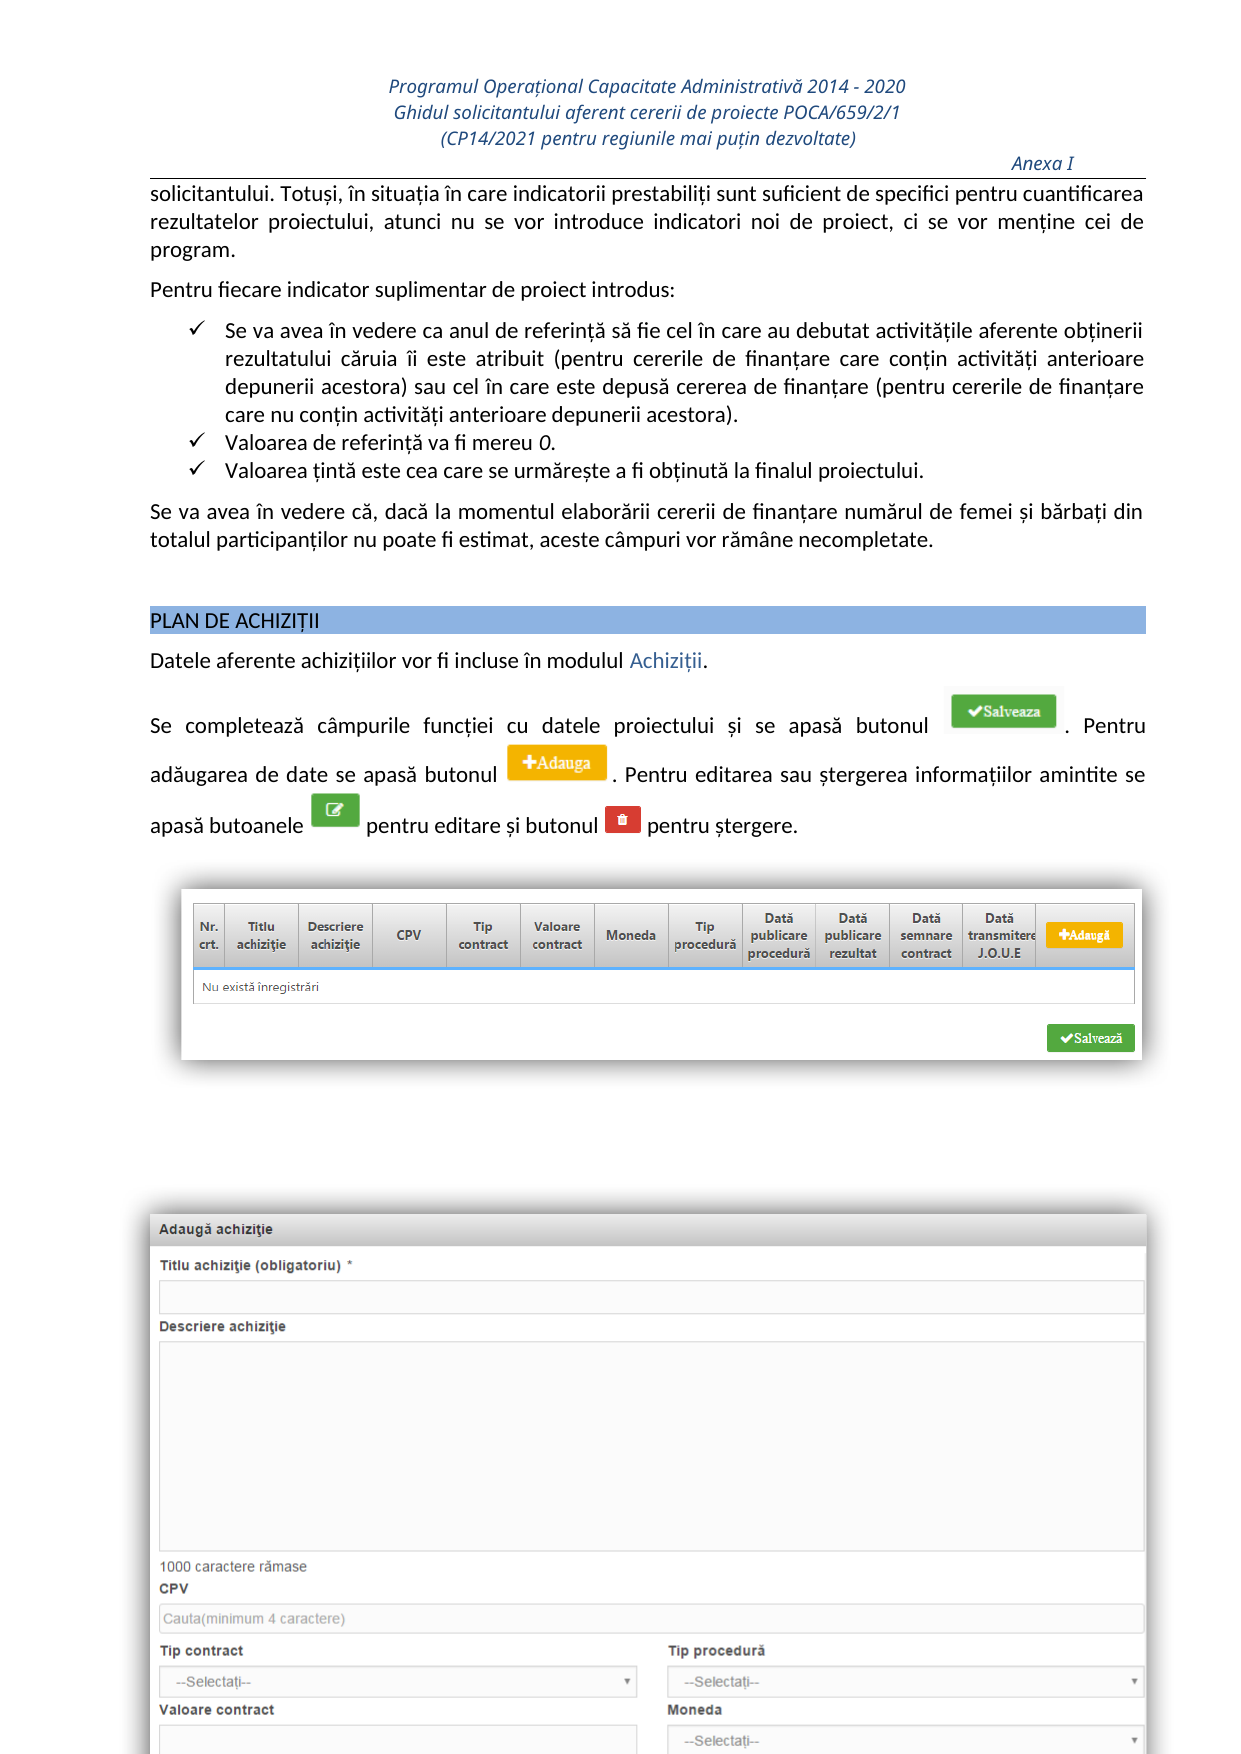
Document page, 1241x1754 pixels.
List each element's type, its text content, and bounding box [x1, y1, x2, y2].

picture [505, 741, 612, 783]
picture [181, 889, 1142, 1060]
text PLAN DE ACHIZIȚII [150, 606, 1146, 634]
text Datele aferente achizițiilor vor fi incluse în modulul Achiziții. [150, 646, 1146, 674]
list Valoarea de referință va fi mereu 0. [187, 428, 1146, 456]
text Se va avea în vedere că, dacă la momentul elaborării cererii de finanțare numărul de femei și bărbați din totalul participanților nu poate fi estimat, aceste câmpuri vor rămâne necompletate. [150, 497, 1146, 553]
picture [943, 686, 1065, 734]
picture [604, 804, 642, 834]
text Se completează câmpurile funcției cu datele proiectului și se apasă butonul . Pentru adăugarea de date se apasă butonul . Pentru editarea sau ștergerea informațiilor amintite se apasă butoanele pentru editare și butonul pentru ștergere. [150, 687, 1146, 840]
list Se va avea în vedere ca anul de referință să fie cel în care au debutat activitățile aferente obținerii rezultatului căruia îi este atribuit (pentru cererile de finanțare care conțin activități anterioare depunerii acestora) sau cel în care este depusă cererea de finanțare (pentru cererile de finanțare care nu conțin activități anterioare depunerii acestora). [187, 316, 1146, 428]
list Valoarea țintă este cea care se urmărește a fi obținută la finalul proiectului. [187, 456, 1146, 484]
picture [150, 1214, 1147, 1754]
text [150, 179, 1146, 263]
picture [309, 790, 361, 834]
text Pentru fiecare indicator suplimentar de proiect introdus: [150, 276, 1146, 304]
